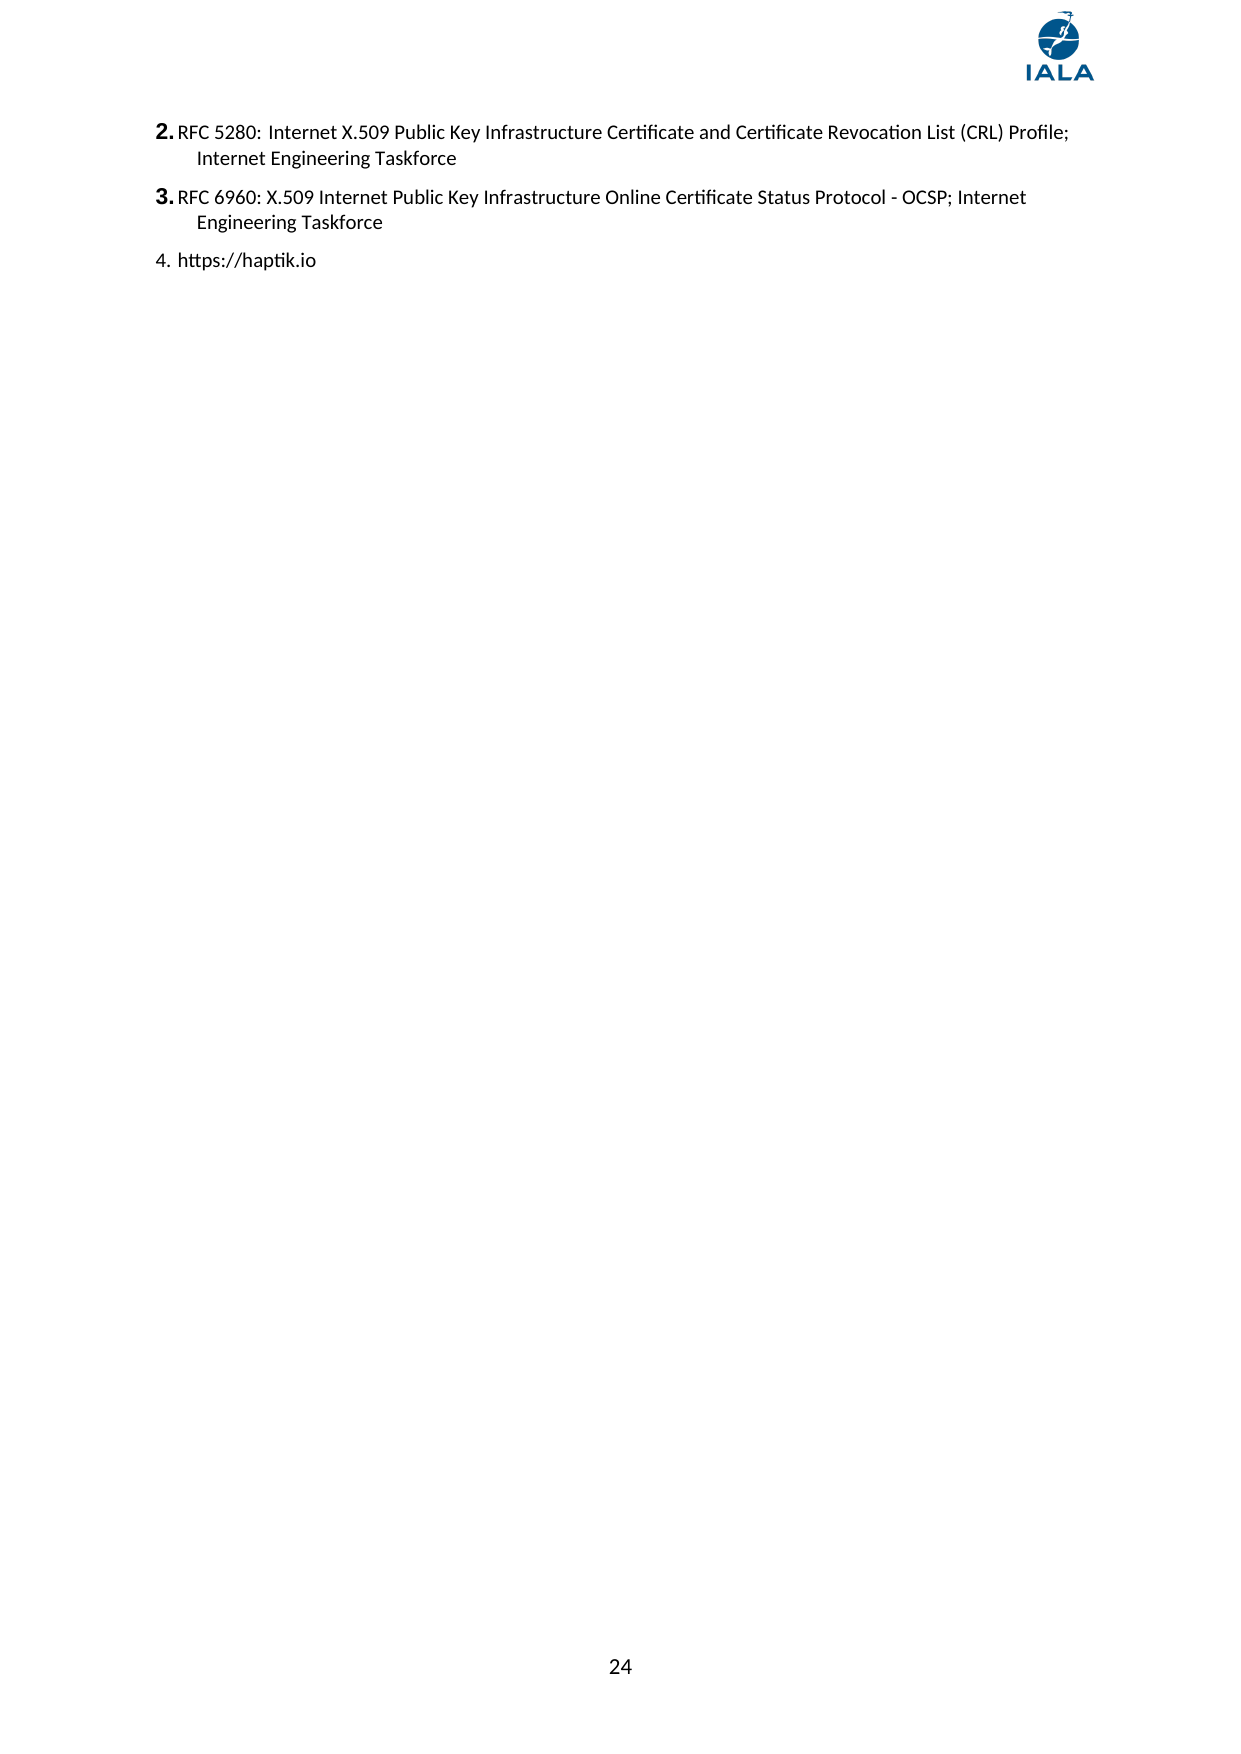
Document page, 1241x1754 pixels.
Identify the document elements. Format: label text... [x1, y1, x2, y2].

subtitle RFC 6960: X.509 Internet Public Key Infrastructure Online Certificate Status Protocol - OCSP; Internet Engineering Taskforce [155, 183, 1122, 235]
picture [1011, 3, 1106, 96]
subtitle RFC 5280: Internet X.509 Public Key Infrastructure Certificate and Certificate Revocation List (CRL) Profile; Internet Engineering Taskforce [155, 118, 1122, 170]
subtitle https://haptik.io [155, 247, 1122, 273]
